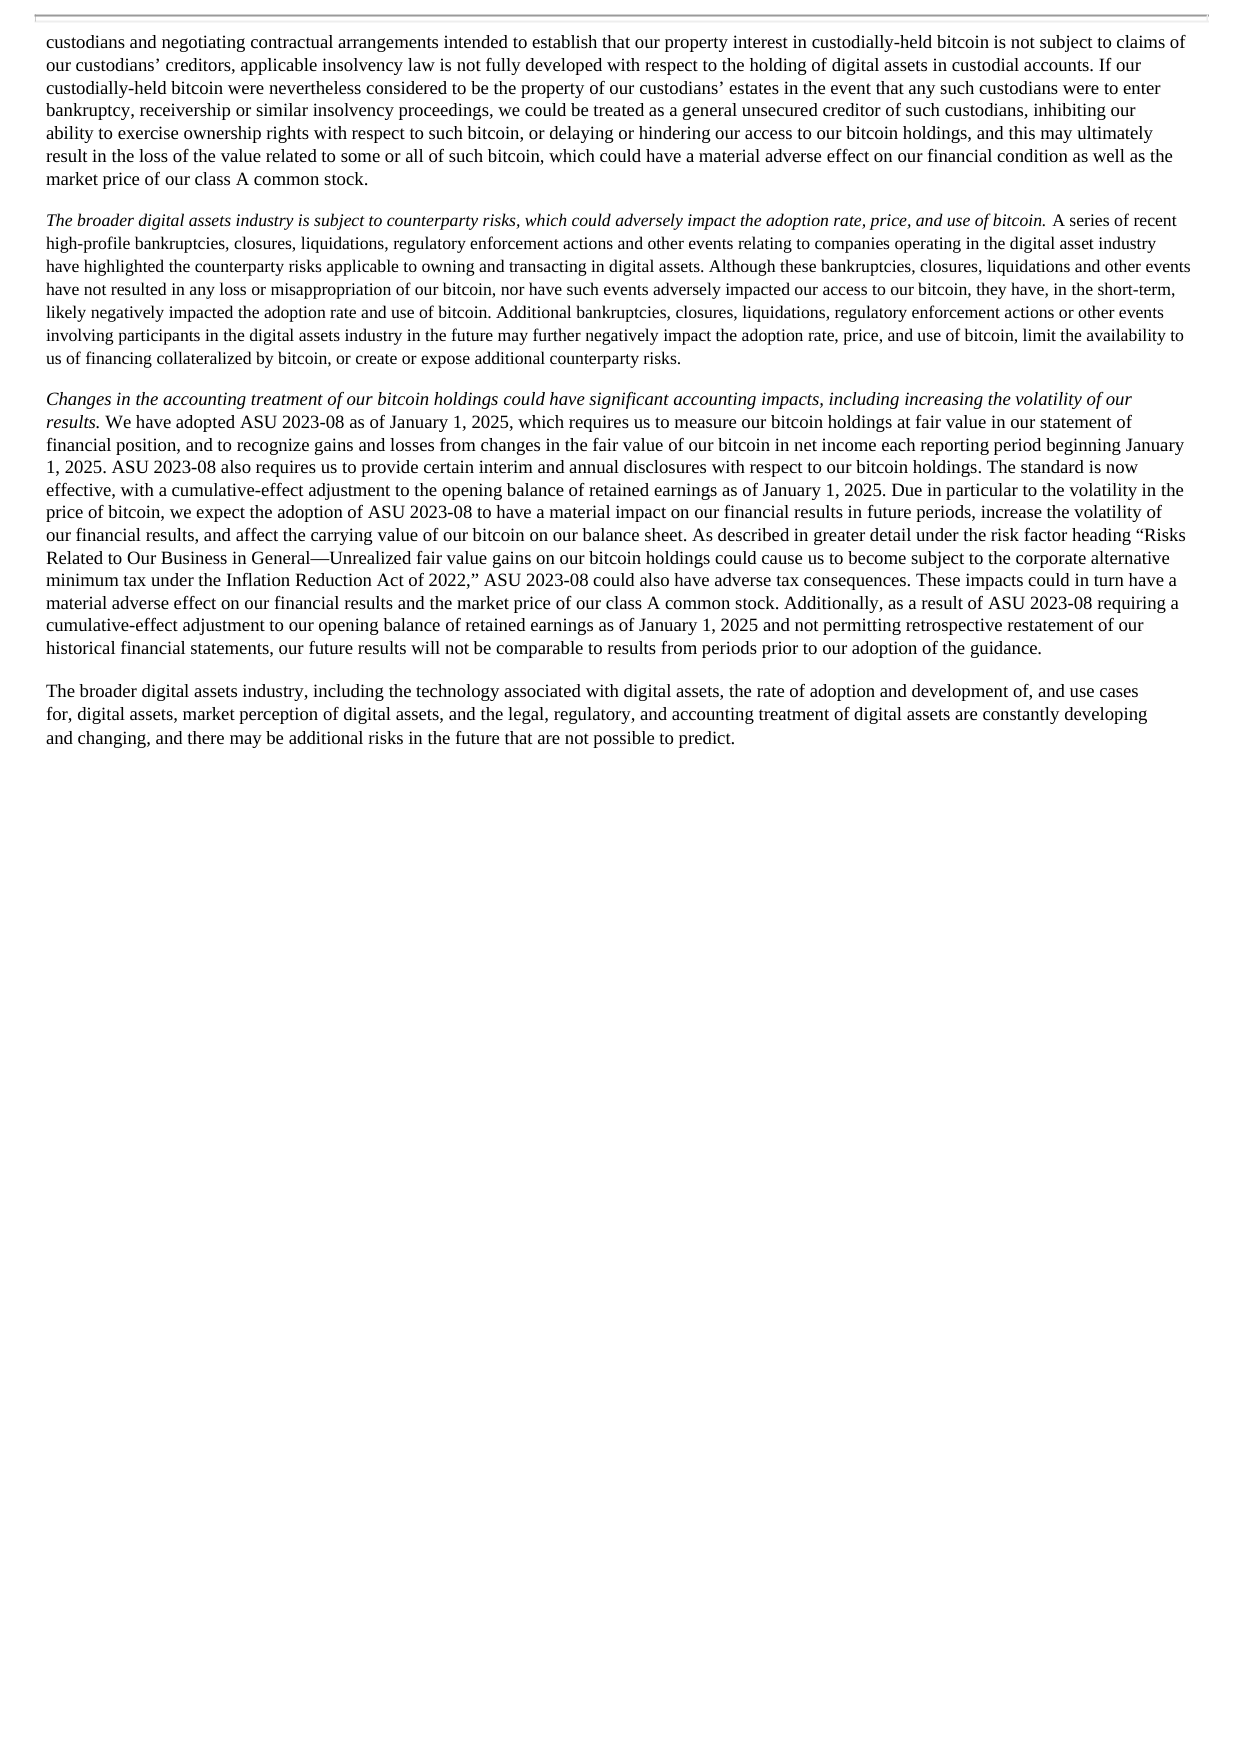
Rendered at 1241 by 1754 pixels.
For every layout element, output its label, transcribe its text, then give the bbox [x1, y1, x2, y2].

text Changes in the accounting treatment of our bitcoin holdings could have significant accounting impacts, including increasing the volatility of our results. We have adopted ASU 2023-08 as of January 1, 2025, which requires us to measure our bitcoin holdings at fair value in our statement of financial position, and to recognize gains and losses from changes in the fair value of our bitcoin in net income each reporting period beginning January 1, 2025. ASU 2023-08 also requires us to provide certain interim and annual disclosures with respect to our bitcoin holdings. The standard is now effective, with a cumulative-effect adjustment to the opening balance of retained earnings as of January 1, 2025. Due in particular to the volatility in the price of bitcoin, we expect the adoption of ASU 2023-08 to have a material impact on our financial results in future periods, increase the volatility of our financial results, and affect the carrying value of our bitcoin on our balance sheet. As described in greater detail under the risk factor heading “Risks Related to Our Business in General—Unrealized fair value gains on our bitcoin holdings could cause us to become subject to the corporate alternative minimum tax under the Inflation Reduction Act of 2022,” ASU 2023-08 could also have adverse tax consequences. These impacts could in turn have a material adverse effect on our financial results and the market price of our class A common stock. Additionally, as a result of ASU 2023-08 requiring a cumulative-effect adjustment to our opening balance of retained earnings as of January 1, 2025 and not permitting retrospective restatement of our historical financial statements, our future results will not be comparable to results from periods prior to our adoption of the guidance. [46, 388, 1190, 658]
picture [32, 14, 1209, 24]
text custodians and negotiating contractual arrangements intended to establish that our property interest in custodially-held bitcoin is not subject to claims of our custodians’ creditors, applicable insolvency law is not fully developed with respect to the holding of digital assets in custodial accounts. If our custodially-held bitcoin were nevertheless considered to be the property of our custodians’ estates in the event that any such custodians were to enter bankruptcy, receivership or similar insolvency proceedings, we could be treated as a general unsecured creditor of such custodians, inhibiting our ability to exercise ownership rights with respect to such bitcoin, or delaying or hindering our access to our bitcoin holdings, and this may ultimately result in the loss of the value related to some or all of such bitcoin, which could have a material adverse effect on our financial condition as well as the market price of our class A common stock. [46, 31, 1188, 189]
text The broader digital assets industry, including the technology associated with digital assets, the rate of adoption and development of, and use cases for, digital assets, market perception of digital assets, and the legal, regulatory, and accounting treatment of digital assets are constantly developing and changing, and there may be additional risks in the future that are not possible to predict. [46, 679, 1169, 748]
text The broader digital assets industry is subject to counterparty risks, which could adversely impact the adoption rate, price, and use of bitcoin. A series of recent high-profile bankruptcies, closures, liquidations, regulatory enforcement actions and other events relating to companies operating in the digital asset industry have highlighted the counterparty risks applicable to owning and transacting in digital assets. Although these bankruptcies, closures, liquidations and other events have not resulted in any loss or misappropriation of our bitcoin, nor have such events adversely impacted our access to our bitcoin, they have, in the short-term, likely negatively impacted the adoption rate and use of bitcoin. Additional bankruptcies, closures, liquidations, regulatory enforcement actions or other events involving participants in the digital assets industry in the future may further negatively impact the adoption rate, price, and use of bitcoin, limit the availability to us of financing collateralized by bitcoin, or create or expose additional counterparty risks. [46, 210, 1192, 368]
